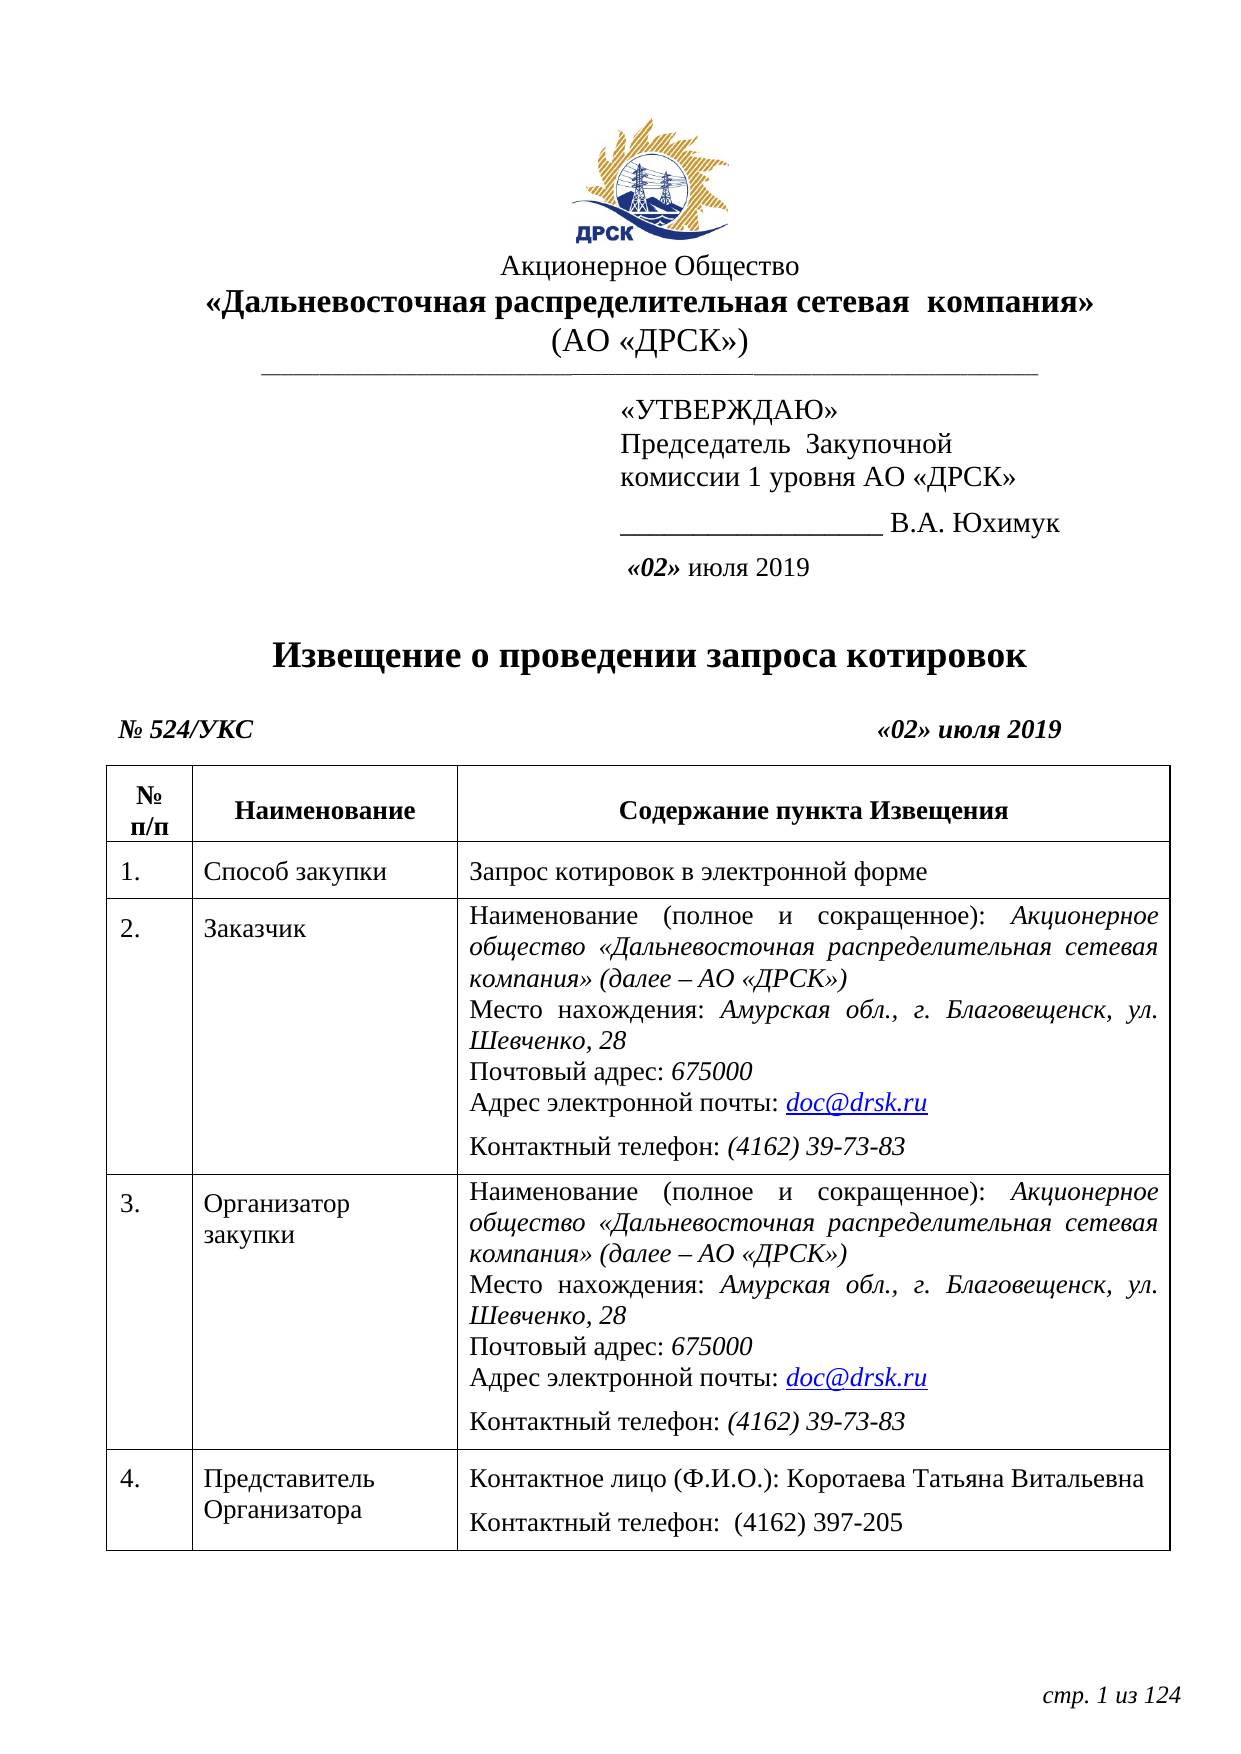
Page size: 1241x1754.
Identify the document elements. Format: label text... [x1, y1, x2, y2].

table_header «02» июля 2019 [605, 713, 1104, 765]
text Акционерное Общество [118, 248, 1181, 282]
table_cell [107, 1450, 192, 1549]
text __________________ В.А. Юхимук [620, 506, 1181, 539]
table_header № п/п [107, 766, 192, 841]
table_cell Наименование (полное и сокращенное): Акционерное общество «Дальневосточная распределительная сетевая компания» (далее – АО «ДРСК») Место нахождения: Амурская обл., г. Благовещенск, ул. Шевченко, 28 Почтовый адрес: 675000 Адрес электронной почты: doc@drsk.ru Контактный телефон: (4162) 39-73-83 [458, 1175, 1169, 1449]
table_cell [193, 1450, 457, 1549]
table_header Наименование [193, 766, 457, 841]
table_cell [107, 1175, 192, 1449]
text «УТВЕРЖДАЮ» [620, 392, 1181, 426]
table_cell [107, 899, 192, 1173]
table_cell Запрос котировок в электронной форме [458, 842, 1169, 898]
table_cell [107, 842, 192, 898]
picture [570, 118, 729, 249]
table_cell Заказчик [193, 899, 457, 1173]
text (АО «ДРСК») [118, 320, 1181, 358]
text Председатель Закупочной [620, 426, 1181, 459]
text _____________________________________________________________________________________________________________________ [118, 358, 1181, 378]
text Извещение о проведении запроса котировок [118, 633, 1181, 676]
text «02» июля 2019 [620, 552, 1181, 583]
table_cell Организатор закупки [193, 1175, 457, 1449]
table_cell Способ закупки [193, 842, 457, 898]
table_header Содержание пункта Извещения [458, 766, 1169, 841]
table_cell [458, 1450, 1169, 1549]
text «Дальневосточная распределительная сетевая компания» [118, 282, 1181, 320]
table_cell Наименование (полное и сокращенное): Акционерное общество «Дальневосточная распределительная сетевая компания» (далее – АО «ДРСК») Место нахождения: Амурская обл., г. Благовещенск, ул. Шевченко, 28 Почтовый адрес: 675000 Адрес электронной почты: doc@drsk.ru Контактный телефон: (4162) 39-73-83 [458, 899, 1169, 1173]
text комиссии 1 уровня АО «ДРСК» [620, 459, 1181, 493]
table_header № 524/УКС [107, 713, 605, 765]
